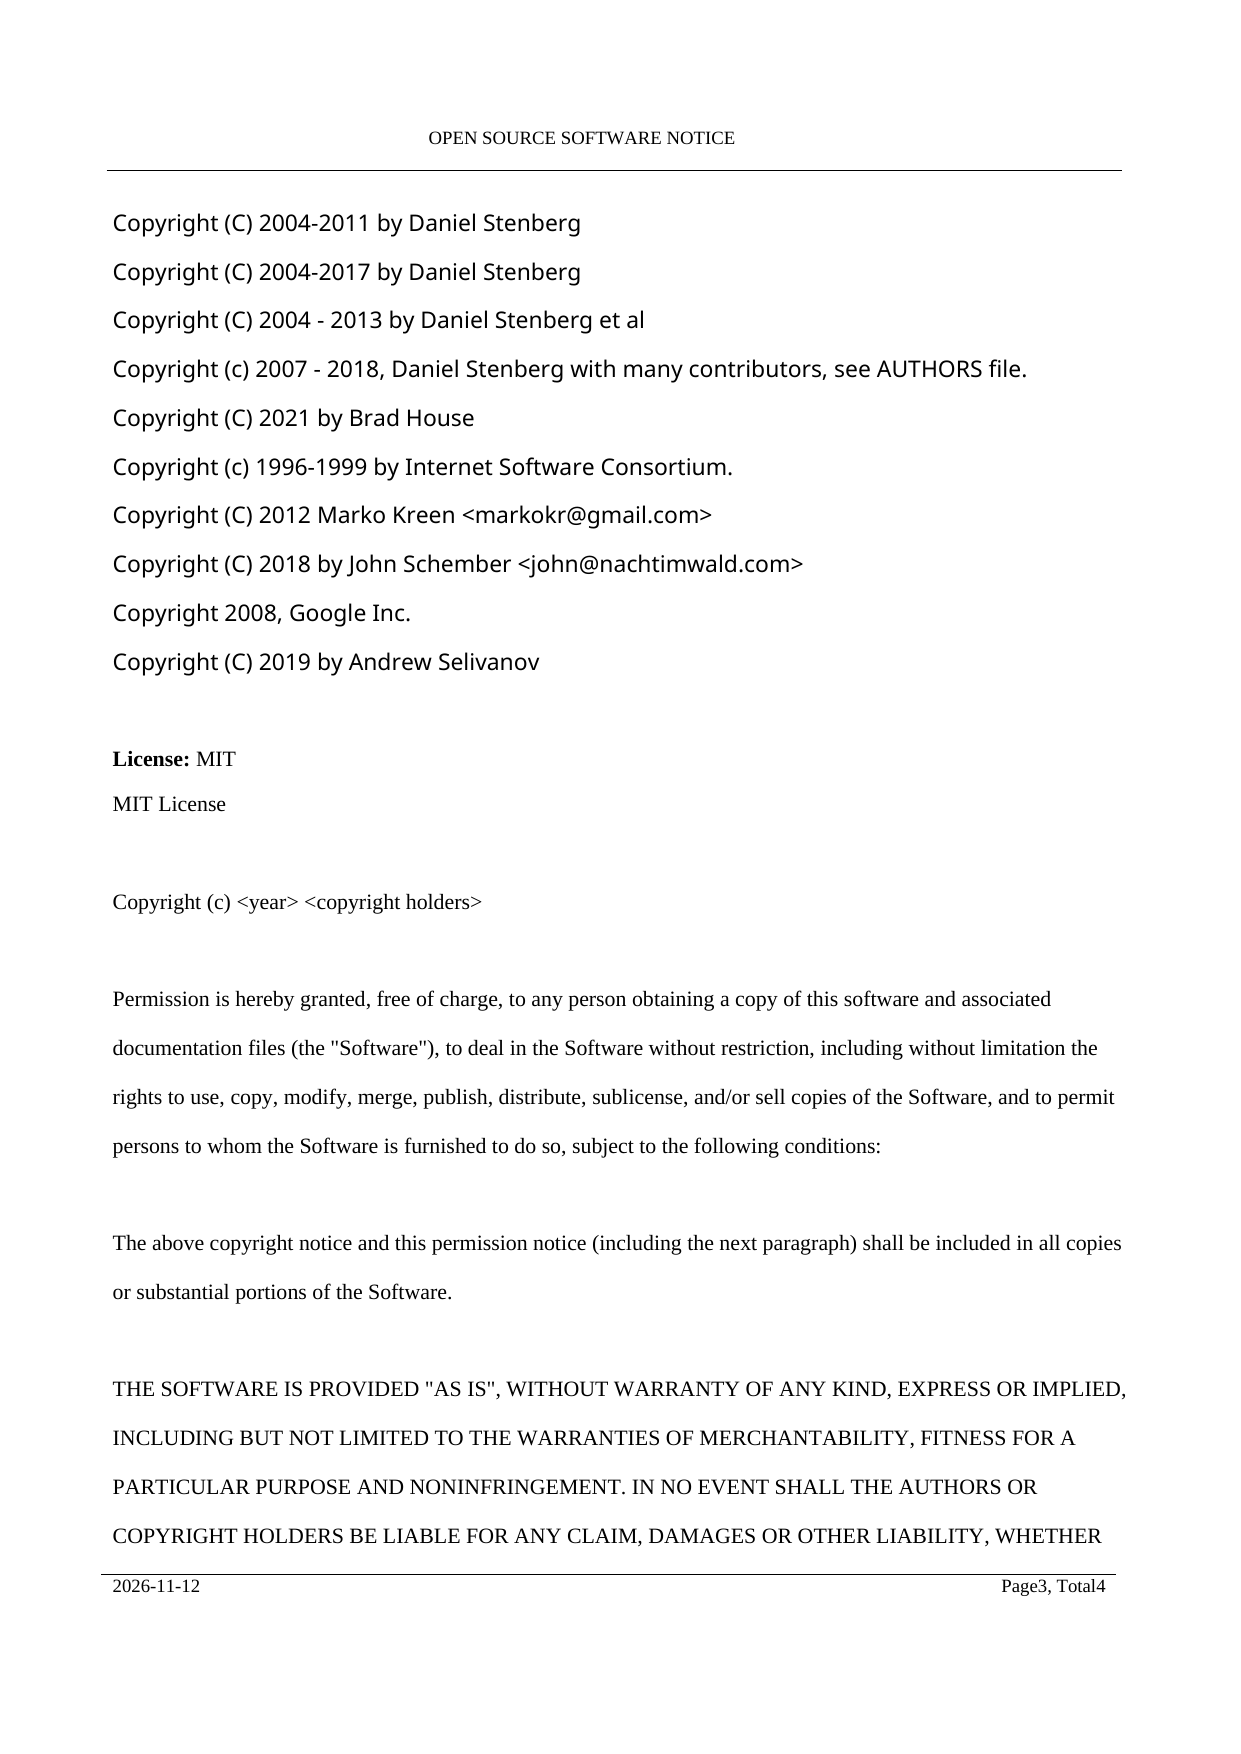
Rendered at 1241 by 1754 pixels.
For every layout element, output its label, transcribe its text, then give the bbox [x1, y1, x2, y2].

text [112, 206, 1128, 726]
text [112, 788, 1128, 1551]
text License: MIT [112, 743, 1128, 775]
